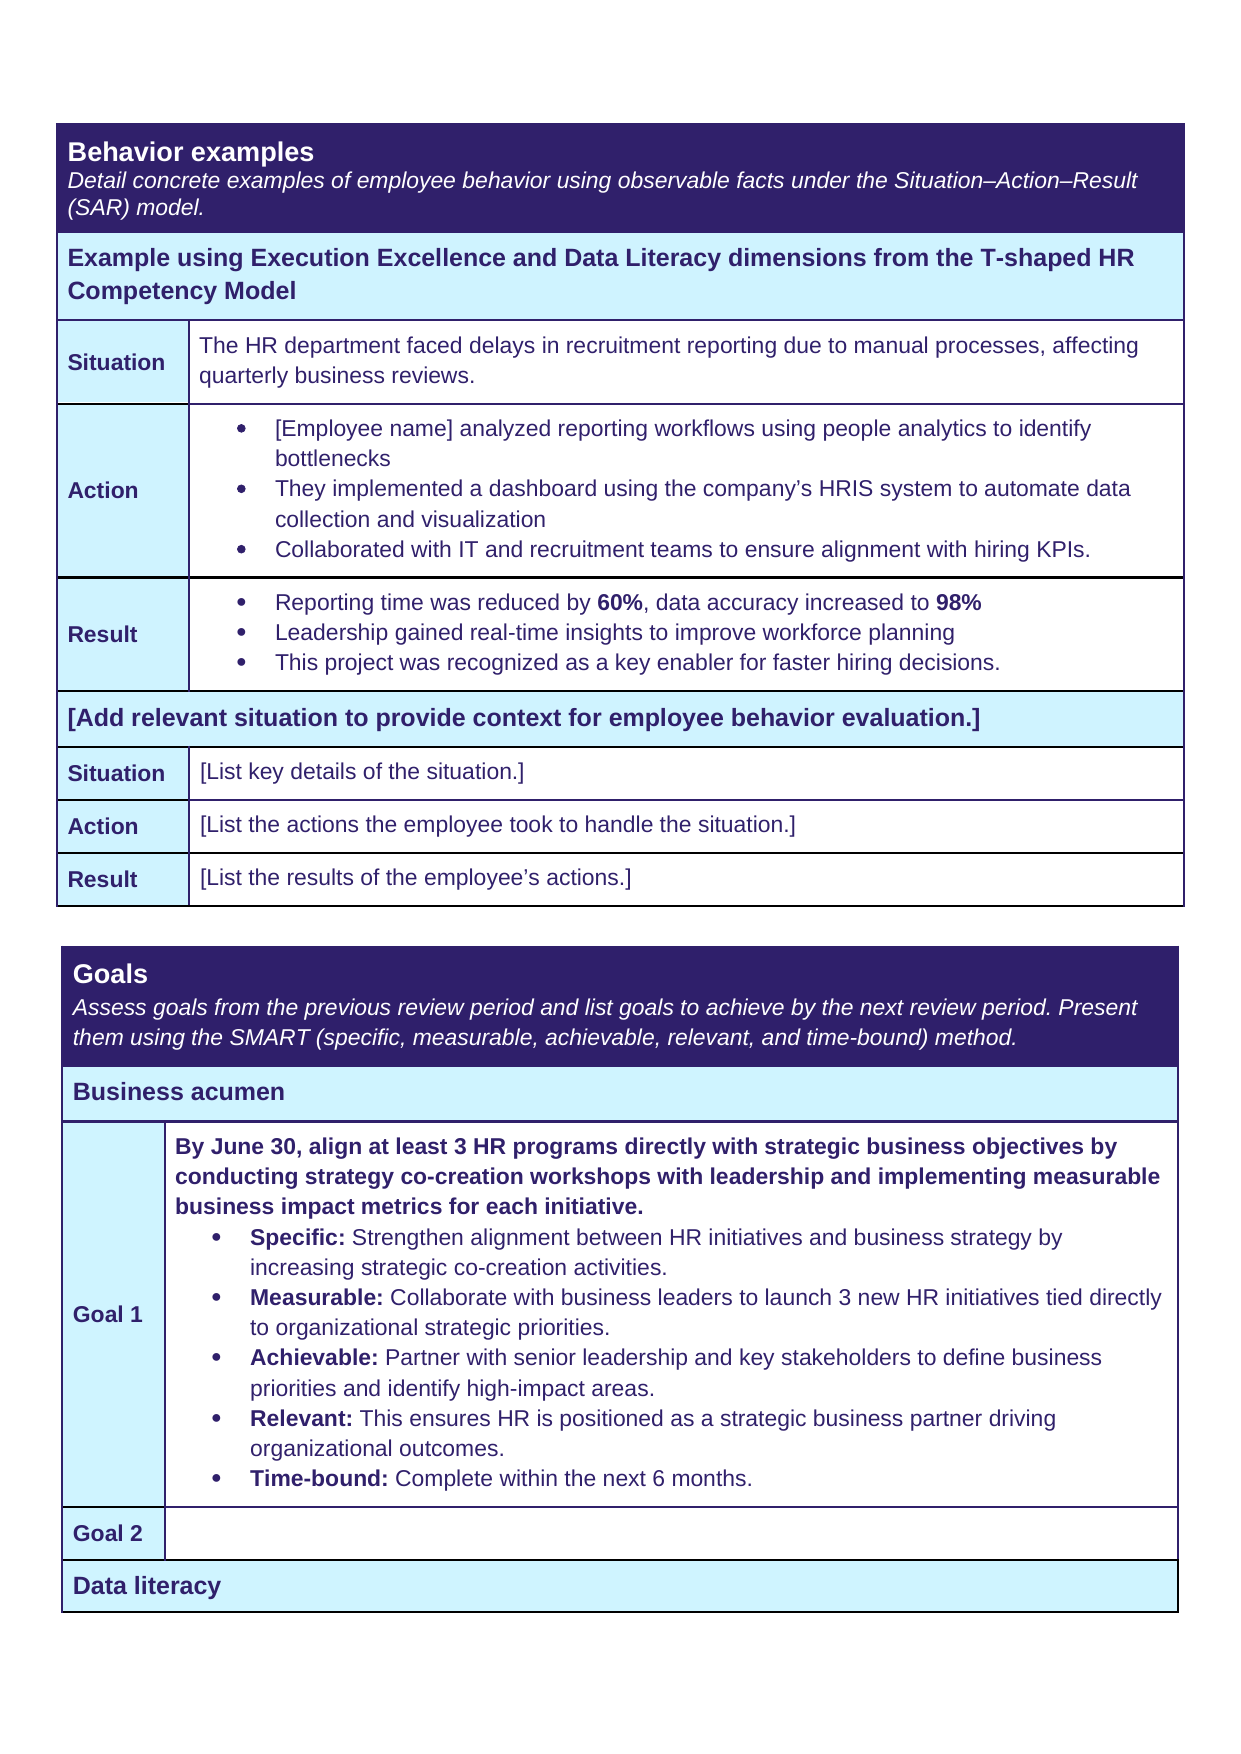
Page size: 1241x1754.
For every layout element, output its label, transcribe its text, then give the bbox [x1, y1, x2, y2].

table_cell [Add relevant situation to provide context for employee behavior evaluation.] [58, 692, 1183, 746]
table_cell Data literacy [63, 1561, 1177, 1611]
table_cell Business acumen [63, 1067, 1177, 1120]
table_cell Goal 1 [63, 1123, 164, 1506]
table_cell [List the results of the employee’s actions.] [190, 854, 1183, 905]
table_cell [Employee name] analyzed reporting workflows using people analytics to identify bottlenecks They implemented a dashboard using the company’s HRIS system to automate data collection and visualization Collaborated with IT and recruitment teams to ensure alignment with hiring KPIs. [190, 405, 1183, 576]
table_cell By June 30, align at least 3 HR programs directly with strategic business objectives by conducting strategy co-creation workshops with leadership and implementing measurable business impact metrics for each initiative. Specific: Strengthen alignment between HR initiatives and business strategy by increasing strategic co-creation activities. Measurable: Collaborate with business leaders to launch 3 new HR initiatives tied directly to organizational strategic priorities. Achievable: Partner with senior leadership and key stakeholders to define business priorities and identify high-impact areas. Relevant: This ensures HR is positioned as a strategic business partner driving organizational outcomes. Time-bound: Complete within the next 6 months. [166, 1123, 1177, 1506]
table_header Behavior examples Detail concrete examples of employee behavior using observable facts under the Situation–Action–Result (SAR) model. [58, 125, 1183, 231]
table_cell Situation [58, 748, 188, 799]
table_cell [166, 1508, 1177, 1559]
table_cell Result [58, 579, 188, 690]
table_cell Result [58, 854, 188, 905]
table_cell Action [58, 405, 188, 576]
table_cell The HR department faced delays in recruitment reporting due to manual processes, affecting quarterly business reviews. [190, 321, 1183, 402]
table_cell Situation [58, 321, 188, 402]
table_cell Action [58, 801, 188, 852]
table_cell [List key details of the situation.] [190, 748, 1183, 799]
table_cell Goal 2 [63, 1508, 164, 1559]
table_cell [List the actions the employee took to handle the situation.] [190, 801, 1183, 852]
table_header Goals Assess goals from the previous review period and list goals to achieve by the next review period. Present them using the SMART (specific, measurable, achievable, relevant, and time-bound) method. [63, 948, 1177, 1065]
table_cell Example using Execution Excellence and Data Literacy dimensions from the T-shaped HR Competency Model [58, 233, 1183, 319]
table_cell Reporting time was reduced by 60%, data accuracy increased to 98% Leadership gained real-time insights to improve workforce planning This project was recognized as a key enabler for faster hiring decisions. [190, 579, 1183, 690]
